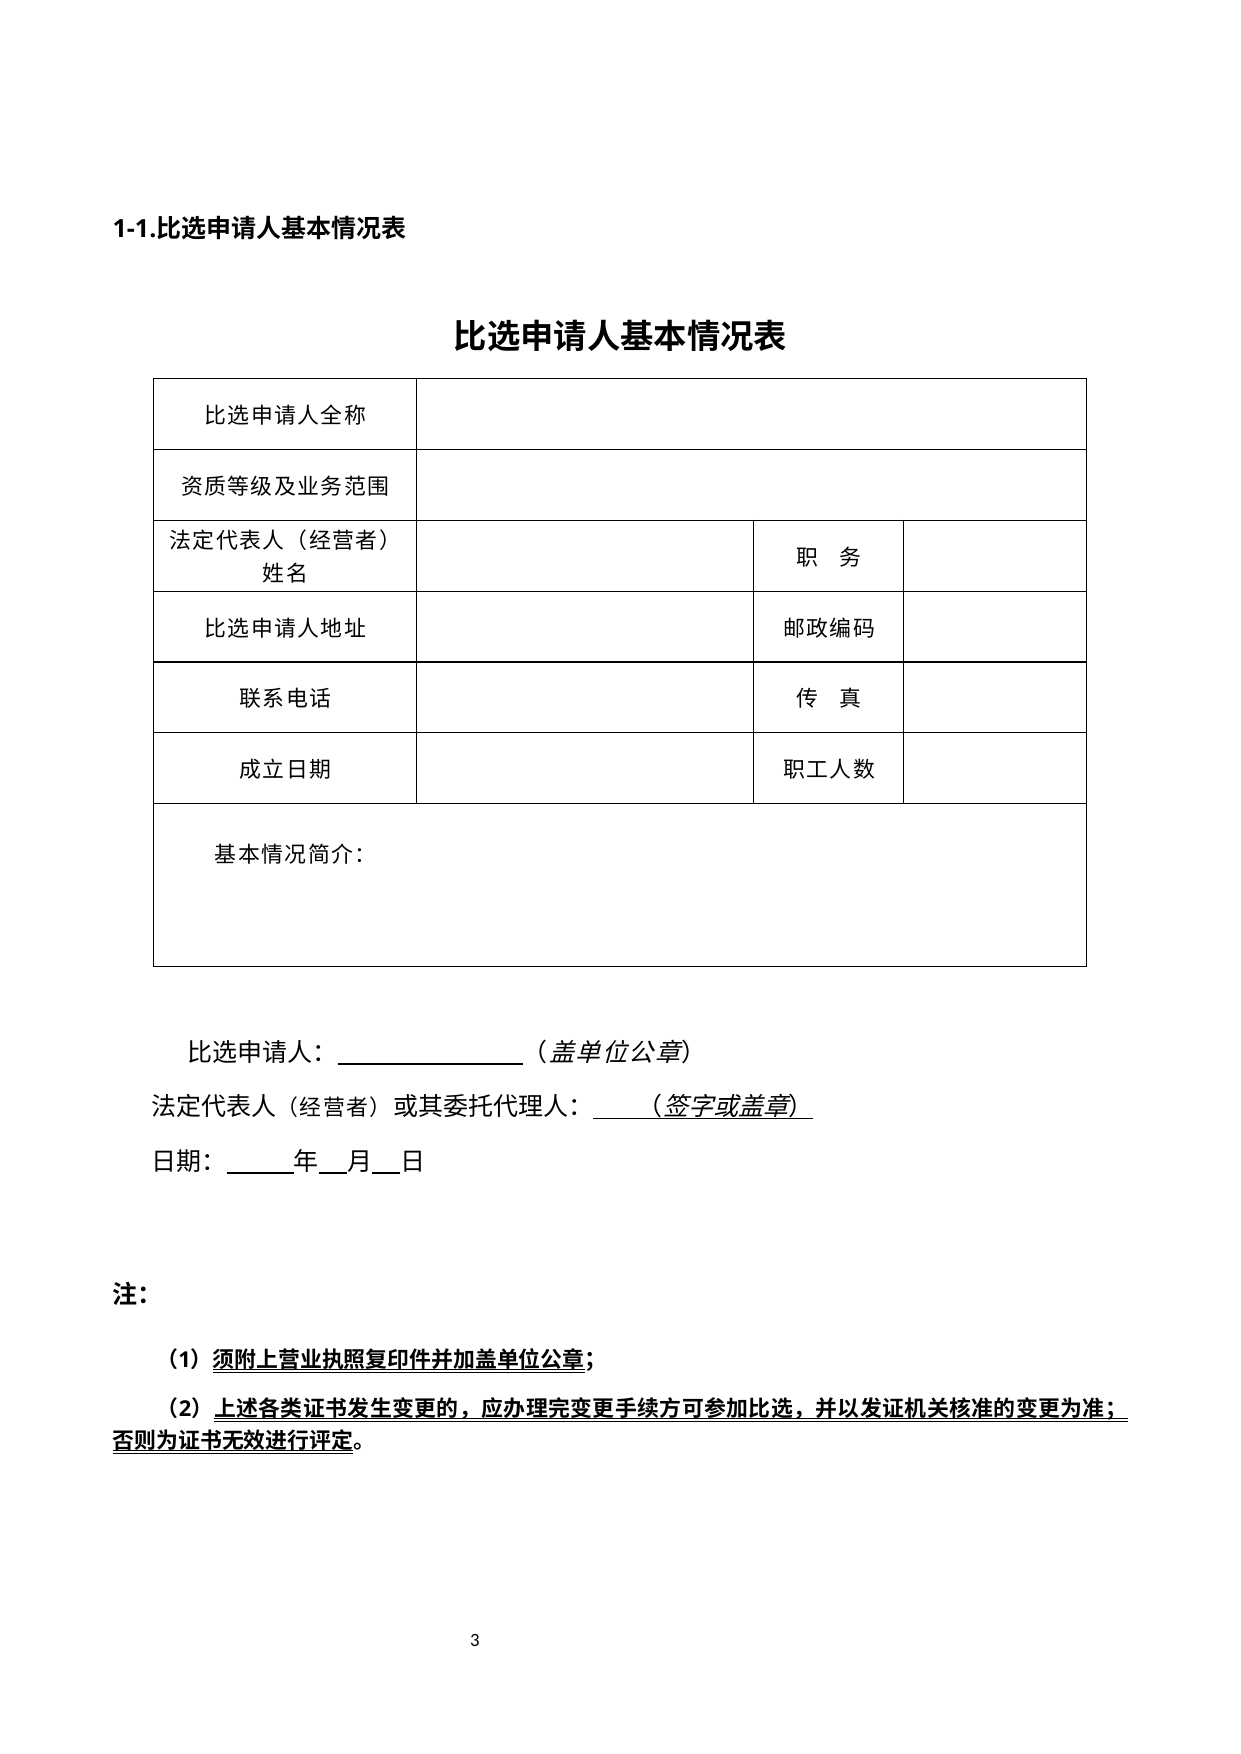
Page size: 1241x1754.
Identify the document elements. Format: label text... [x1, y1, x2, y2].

table_header [417, 379, 1086, 449]
table_cell 成立日期 [154, 733, 416, 803]
text 日期： 年 月 日 [112, 1141, 1128, 1177]
table_cell [417, 733, 753, 803]
table_cell [417, 663, 753, 732]
table_cell 资质等级及业务范围 [154, 450, 416, 520]
table_cell 职 务 [754, 521, 903, 591]
text （1）须附上营业执照复印件并加盖单位公章； [112, 1325, 1128, 1390]
table_cell 邮政编码 [754, 592, 903, 661]
table_cell 法定代表人（经营者）姓名 [154, 521, 416, 591]
text 比选申请人基本情况表 [112, 301, 1128, 366]
table_cell 联系电话 [154, 663, 416, 732]
table_cell [417, 592, 753, 661]
table_cell [417, 521, 753, 591]
table_cell [904, 521, 1086, 591]
table_cell 比选申请人地址 [154, 592, 416, 661]
text 比选申请人： （盖单位公章） [112, 1032, 1128, 1068]
table_header 比选申请人全称 [154, 379, 416, 449]
text 1-1.比选申请人基本情况表 [112, 194, 1128, 259]
text （2）上述各类证书发生变更的，应办理完变更手续方可参加比选，并以发证机关核准的变更为准；否则为证书无效进行评定。 [112, 1390, 1128, 1455]
table_cell [904, 592, 1086, 661]
table_cell [904, 663, 1086, 732]
table_cell [417, 450, 1086, 520]
table_cell 传 真 [754, 663, 903, 732]
text 法定代表人（经营者）或其委托代理人： （签字或盖章） [112, 1087, 1128, 1123]
table_cell [904, 733, 1086, 803]
table_cell 职工人数 [754, 733, 903, 803]
table_cell 基本情况简介： [154, 804, 1086, 966]
text 注： [112, 1260, 1128, 1325]
